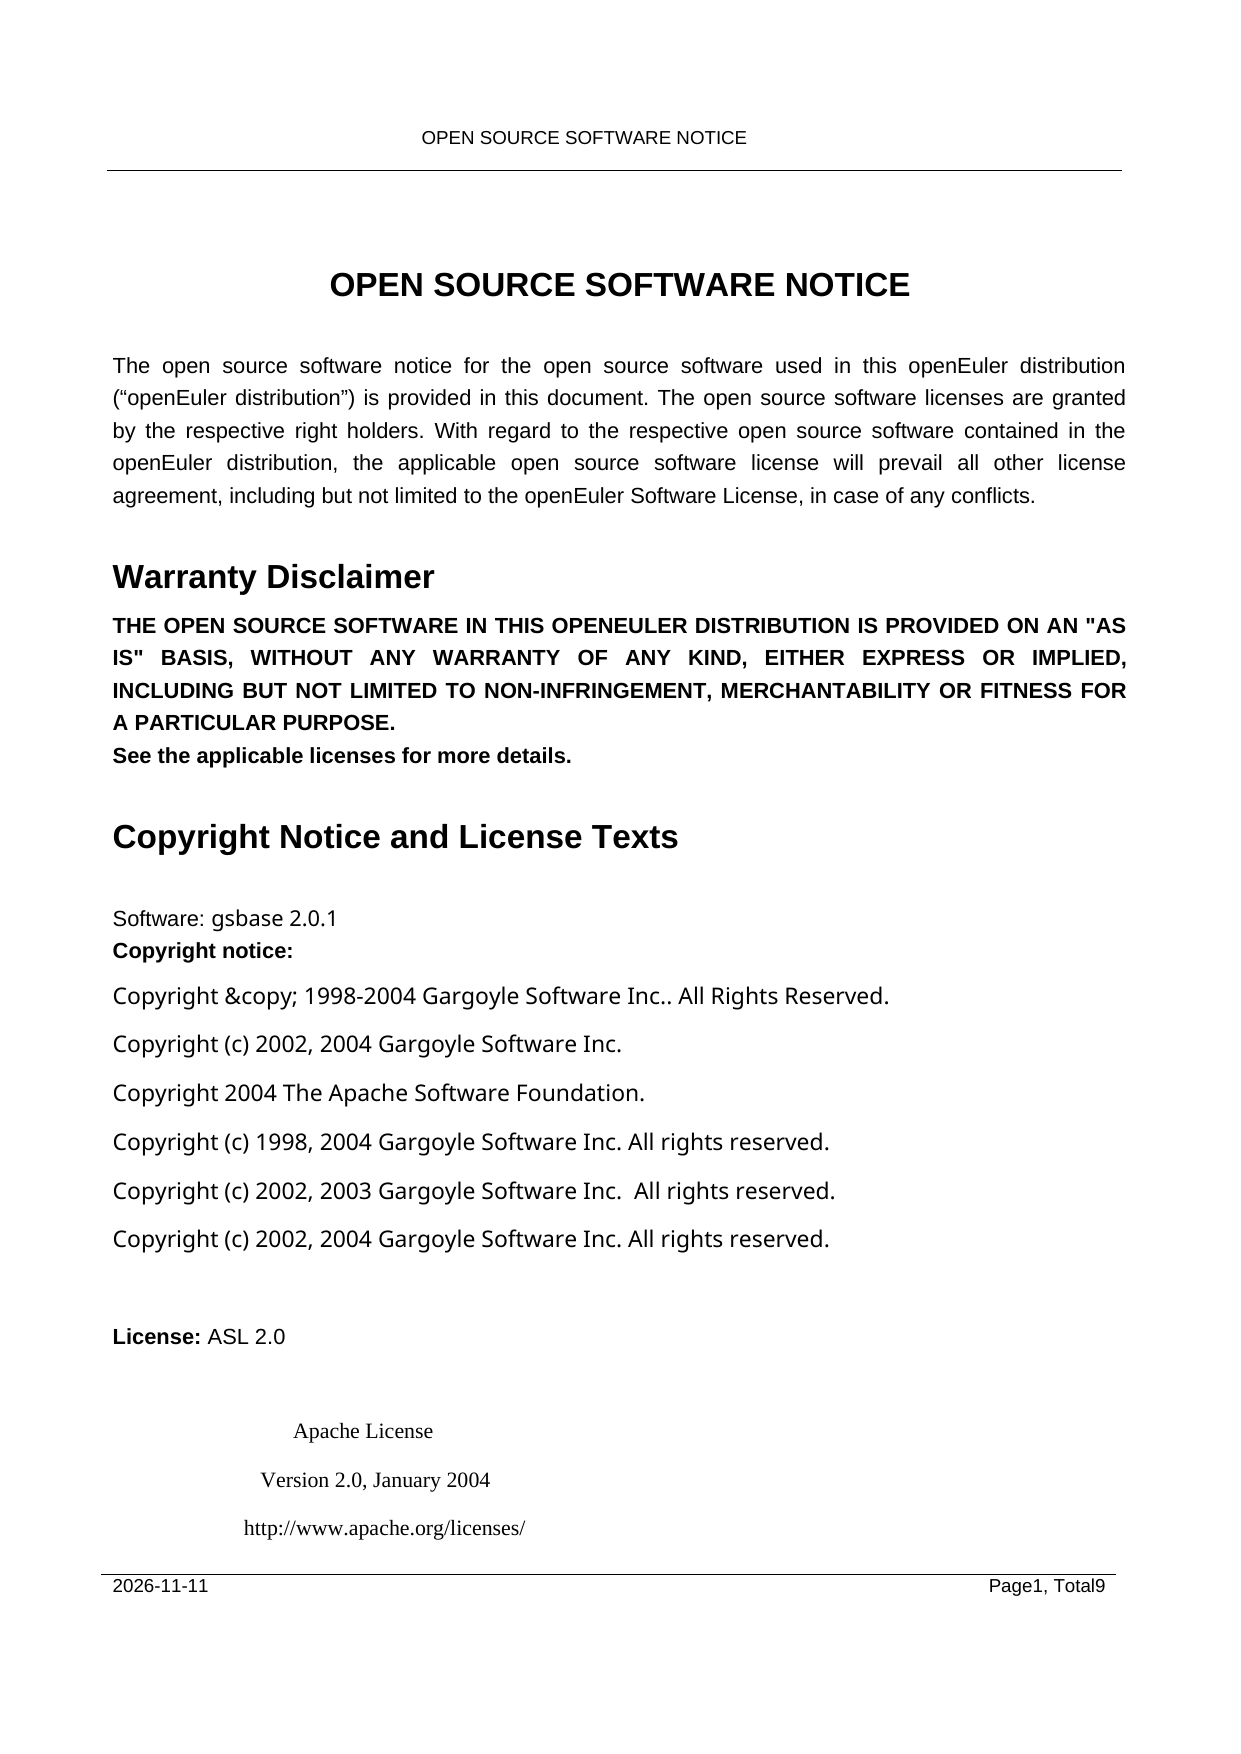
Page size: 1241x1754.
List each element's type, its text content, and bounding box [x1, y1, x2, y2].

text OPEN SOURCE SOFTWARE NOTICE [112, 251, 1128, 316]
text Copyright Notice and License Texts [112, 804, 1128, 869]
text Warranty Disclaimer [112, 544, 1128, 609]
text The open source software notice for the open source software used in this openEuler distribution (“openEuler distribution”) is provided in this document. The open source software licenses are granted by the respective right holders. With regard to the respective open source software contained in the openEuler distribution, the applicable open source software license will prevail all other license agreement, including but not limited to the openEuler Software License, in case of any conflicts. [112, 349, 1128, 511]
text Copyright notice: [112, 934, 1128, 966]
text License: ASL 2.0 [112, 1320, 1128, 1353]
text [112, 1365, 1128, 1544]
text Copyright &copy; 1998-2004 Gargoyle Software Inc.. All Rights Reserved. Copyright (c) 2002, 2004 Gargoyle Software Inc. Copyright 2004 The Apache Software Foundation. Copyright (c) 1998, 2004 Gargoyle Software Inc. All rights reserved. Copyright (c) 2002, 2003 Gargoyle Software Inc. All rights reserved. Copyright (c) 2002, 2004 Gargoyle Software Inc. All rights reserved. [112, 979, 1128, 1304]
text Software: gsbase 2.0.1 [112, 901, 1128, 934]
text THE OPEN SOURCE SOFTWARE IN THIS OPENEULER DISTRIBUTION IS PROVIDED ON AN "AS IS" BASIS, WITHOUT ANY WARRANTY OF ANY KIND, EITHER EXPRESS OR IMPLIED, INCLUDING BUT NOT LIMITED TO NON-INFRINGEMENT, MERCHANTABILITY OR FITNESS FOR A PARTICULAR PURPOSE. See the applicable licenses for more details. [112, 609, 1128, 771]
